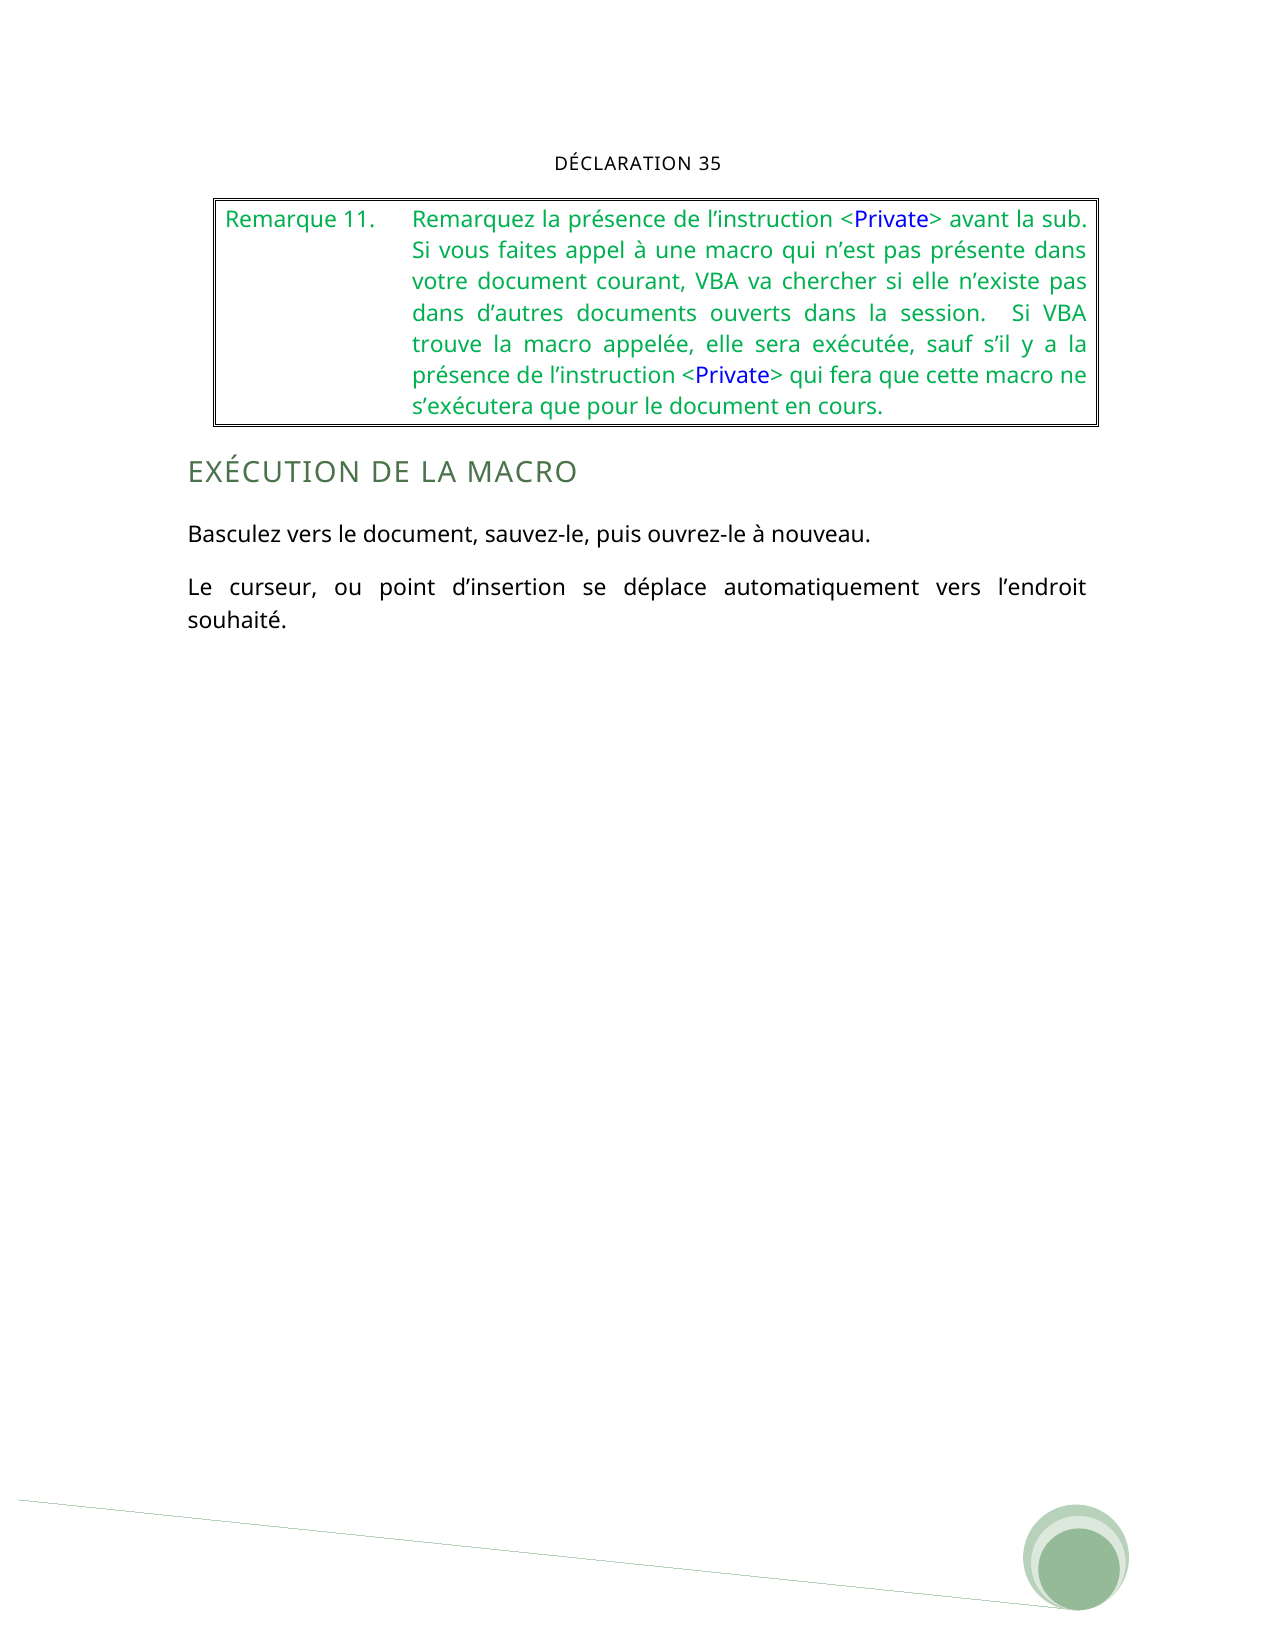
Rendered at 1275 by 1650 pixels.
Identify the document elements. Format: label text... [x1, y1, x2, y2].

text Basculez vers le document, sauvez-le, puis ouvrez-le à nouveau. [187, 517, 1087, 549]
text Remarquez la présence de l’instruction <Private> avant la sub. Si vous faites appel à une macro qui n’est pas présente dans votre document courant, VBA va chercher si elle n’existe pas dans d’autres documents ouverts dans la session. Si VBA trouve la macro appelée, elle sera exécutée, sauf s’il y a la présence de l’instruction <Private> qui fera que cette macro ne s’exécutera que pour le document en cours. [216, 201, 1096, 424]
text Le curseur, ou point d’insertion se déplace automatiquement vers l’endroit souhaité. [187, 571, 1087, 635]
subtitle Exécution de [187, 452, 1087, 491]
